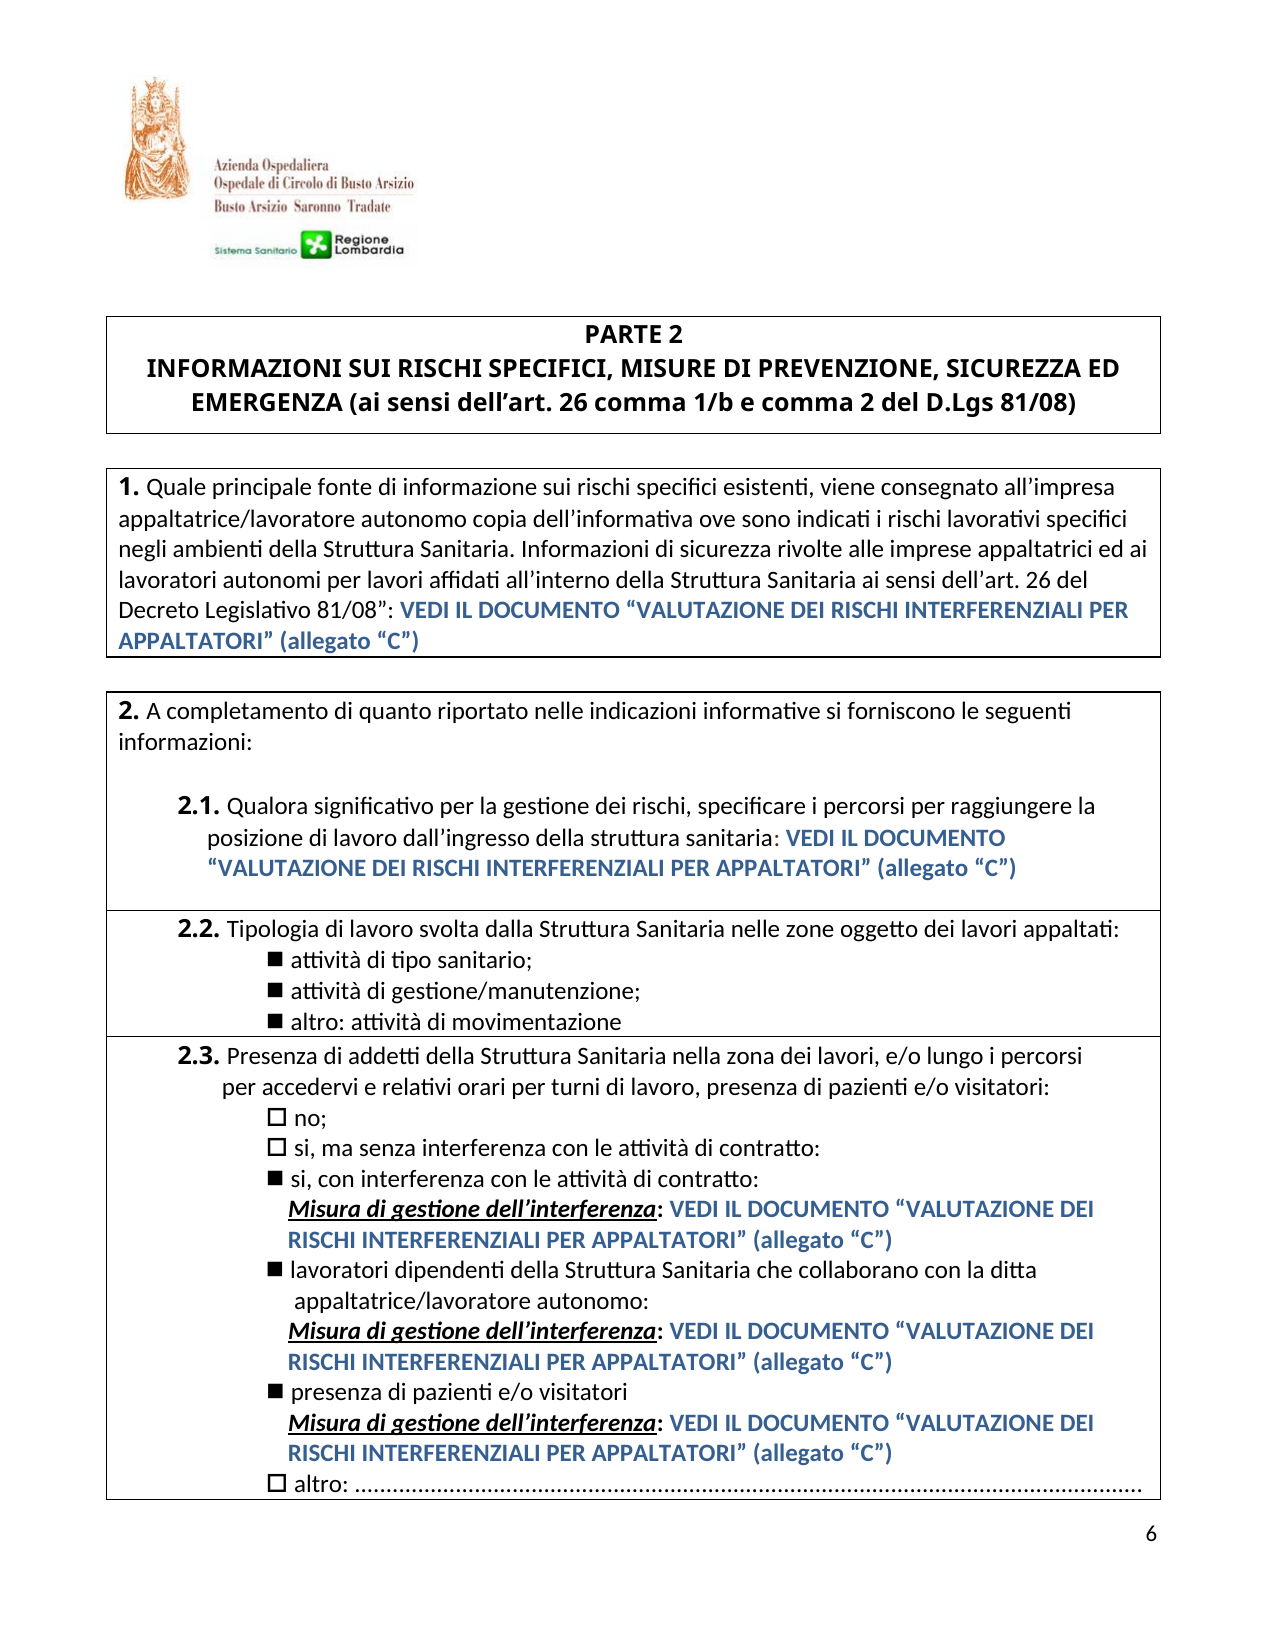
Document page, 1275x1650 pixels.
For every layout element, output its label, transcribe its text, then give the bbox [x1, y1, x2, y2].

table_header 1. Quale principale fonte di informazione sui rischi specifici esistenti, viene consegnato all’impresa appaltatrice/lavoratore autonomo copia dell’informativa ove sono indicati i rischi lavorativi specifici negli ambienti della Struttura Sanitaria. Informazioni di sicurezza rivolte alle imprese appaltatrici ed ai lavoratori autonomi per lavori affidati all’interno della Struttura Sanitaria ai sensi dell’art. 26 del Decreto Legislativo 81/08”: VEDI IL DOCUMENTO “VALUTAZIONE DEI RISCHI INTERFERENZIALI PER APPALTATORI” (allegato “C”) [107, 469, 1160, 656]
table_header PARTE 2 INFORMAZIONI SUI RISCHI SPECIFICI, MISURE DI PREVENZIONE, SICUREZZA ED EMERGENZA (ai sensi dell’art. 26 comma 1/b e comma 2 del D.Lgs 81/08) [107, 317, 1160, 433]
table_header 2. A completamento di quanto riportato nelle indicazioni informative si forniscono le seguenti informazioni: 2.1. Qualora significativo per la gestione dei rischi, specificare i percorsi per raggiungere la posizione di lavoro dall’ingresso della struttura sanitaria: VEDI IL DOCUMENTO “VALUTAZIONE DEI RISCHI INTERFERENZIALI PER APPALTATORI” (allegato “C”) [107, 693, 1160, 909]
table_cell 2.2. Tipologia di lavoro svolta dalla Struttura Sanitaria nelle zone oggetto dei lavori appaltati: attività di tipo sanitario; attività di gestione/manutenzione; altro: attività di movimentazione [107, 911, 1160, 1036]
table_cell 2.3. Presenza di addetti della Struttura Sanitaria nella zona dei lavori, e/o lungo i percorsi per accedervi e relativi orari per turni di lavoro, presenza di pazienti e/o visitatori: no; si, ma senza interferenza con le attività di contratto: si, con interferenza con le attività di contratto: Misura di gestione dell’interferenza: VEDI IL DOCUMENTO “VALUTAZIONE DEI RISCHI INTERFERENZIALI PER APPALTATORI” (allegato “C”) lavoratori dipendenti della Struttura Sanitaria che collaborano con la ditta appaltatrice/lavoratore autonomo: Misura di gestione dell’interferenza: VEDI IL DOCUMENTO “VALUTAZIONE DEI RISCHI INTERFERENZIALI PER APPALTATORI” (allegato “C”) presenza di pazienti e/o visitatori Misura di gestione dell’interferenza: VEDI IL DOCUMENTO “VALUTAZIONE DEI RISCHI INTERFERENZIALI PER APPALTATORI” (allegato “C”) altro: ............................................................................................................................. [107, 1037, 1160, 1499]
picture [121, 75, 419, 269]
